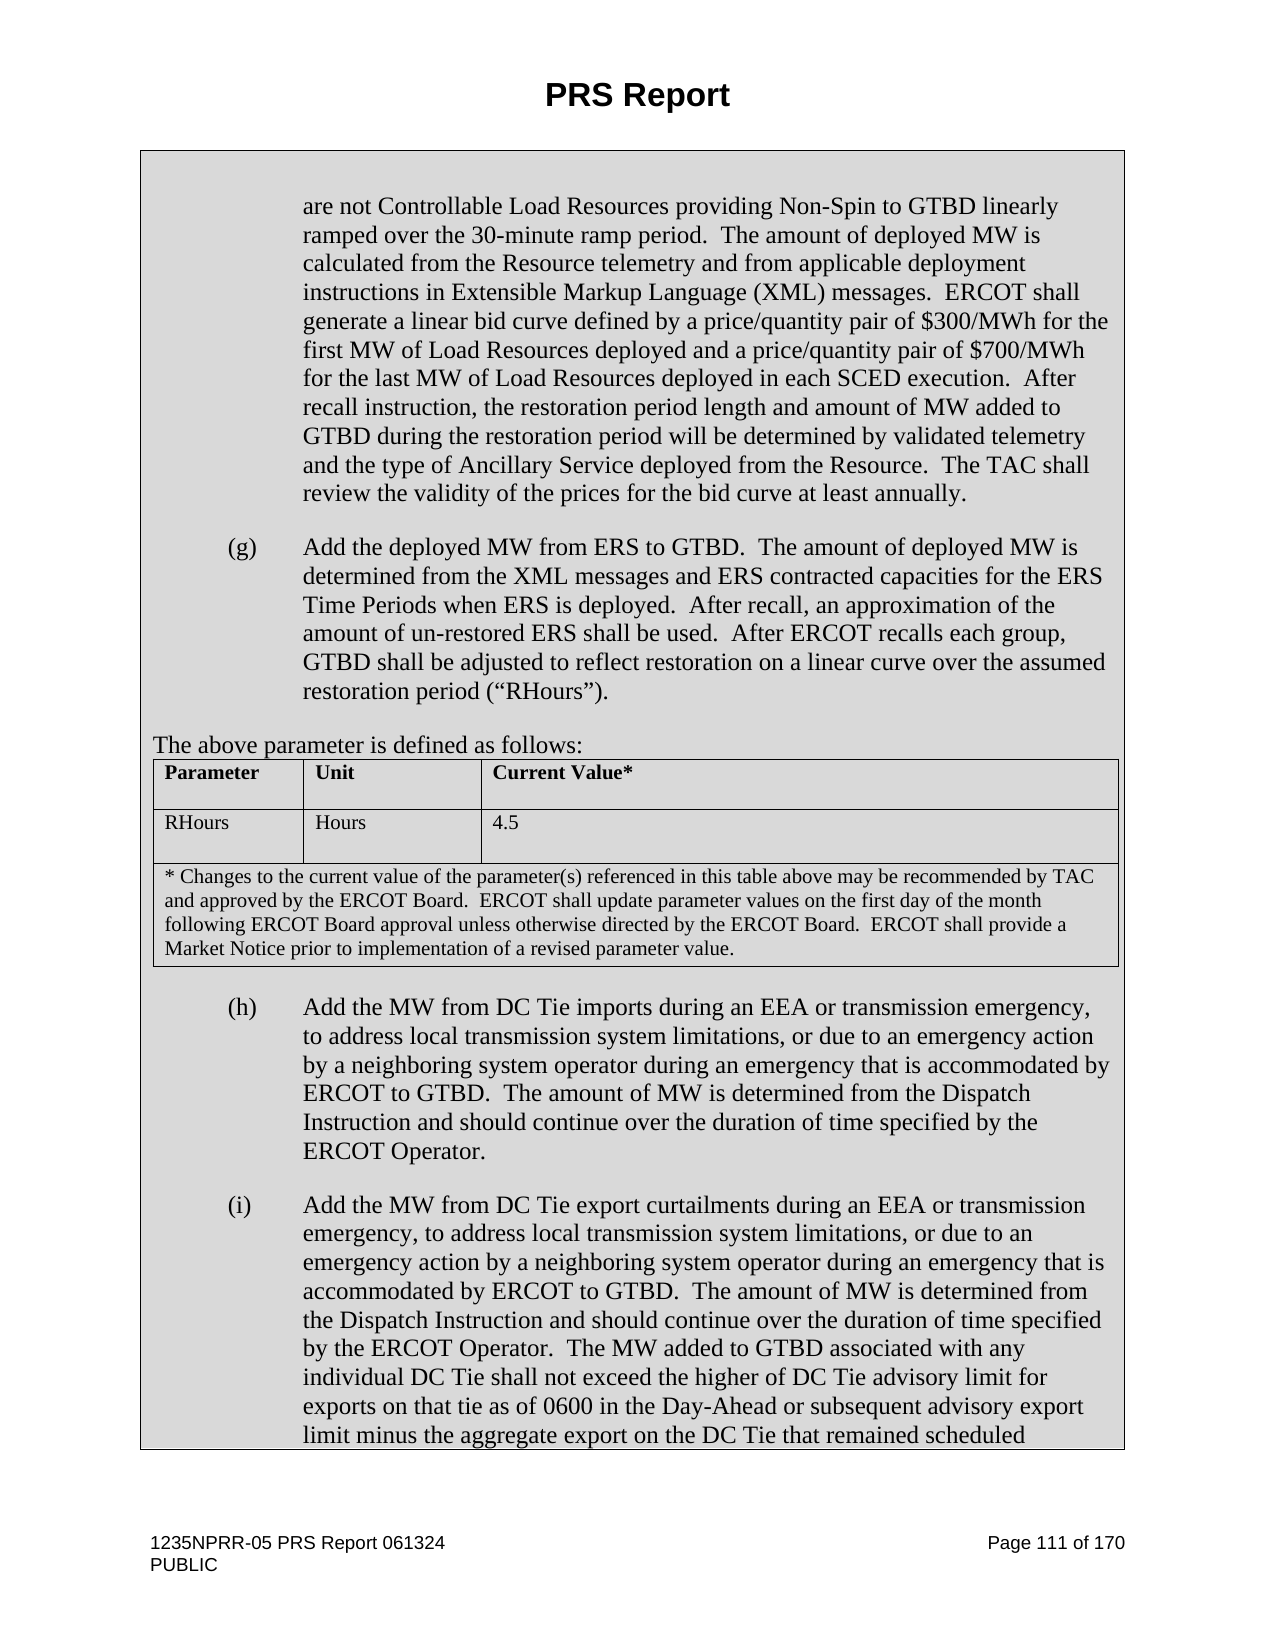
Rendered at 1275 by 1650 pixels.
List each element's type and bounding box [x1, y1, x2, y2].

table_header [141, 151, 1124, 1448]
